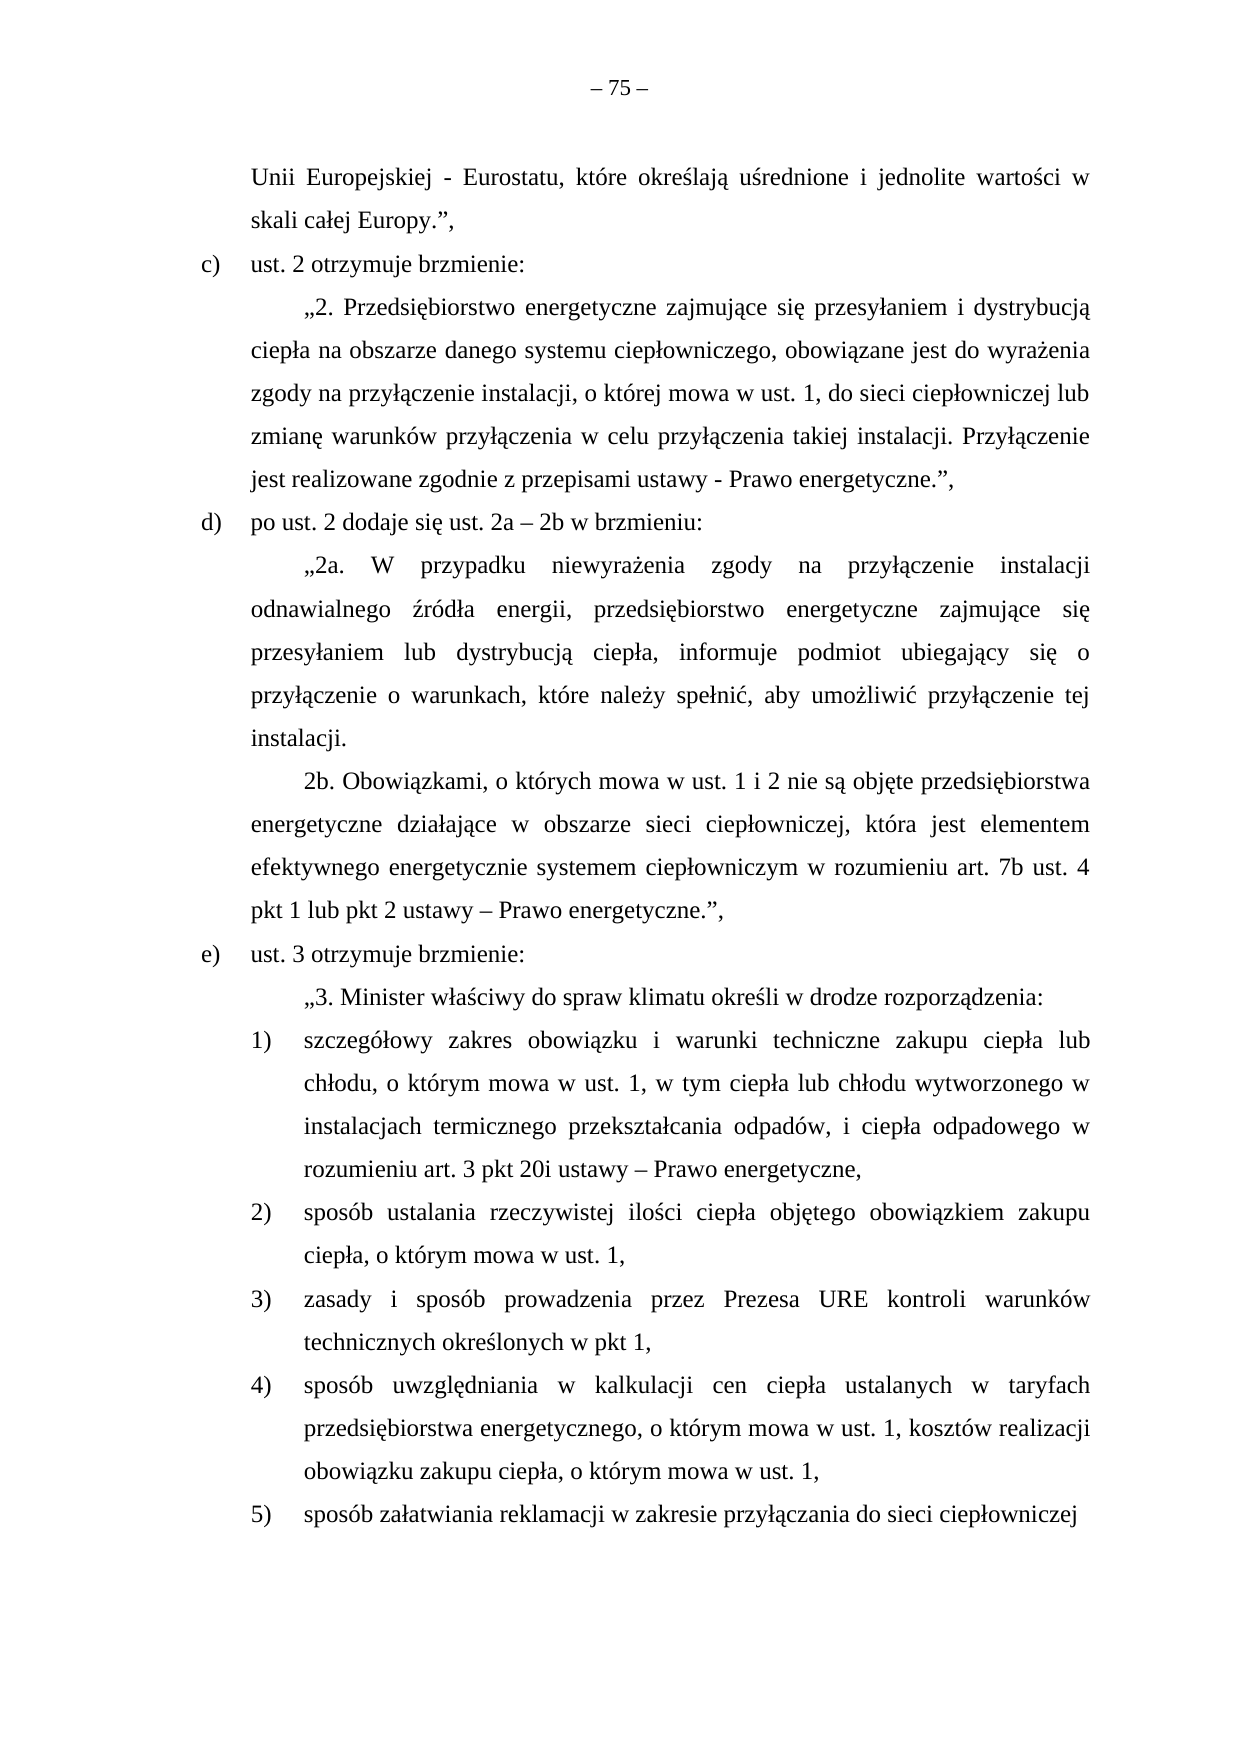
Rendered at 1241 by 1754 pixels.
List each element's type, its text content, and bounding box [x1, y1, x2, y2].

text e) ust. 3 otrzymuje brzmienie: [201, 939, 1091, 967]
text „2a. W przypadku niewyrażenia zgody na przyłączenie instalacji odnawialnego źródła energii, przedsiębiorstwo energetyczne zajmujące się przesyłaniem lub dystrybucją ciepła, informuje podmiot ubiegający się o przyłączenie o warunkach, które należy spełnić, aby umożliwić przyłączenie tej instalacji. [251, 551, 1091, 752]
text 5) sposób załatwiania reklamacji w zakresie przyłączania do sieci ciepłowniczej [251, 1499, 1091, 1528]
text c) ust. 2 otrzymuje brzmienie: [201, 249, 1091, 277]
text 2b. Obowiązkami, o których mowa w ust. 1 i 2 nie są objęte przedsiębiorstwa energetyczne działające w obszarze sieci ciepłowniczej, która jest elementem efektywnego energetycznie systemem ciepłowniczym w rozumieniu art. 7b ust. 4 pkt 1 lub pkt 2 ustawy – Prawo energetyczne.”, [251, 766, 1091, 924]
text 4) sposób uwzględniania w kalkulacji cen ciepła ustalanych w taryfach przedsiębiorstwa energetycznego, o którym mowa w ust. 1, kosztów realizacji obowiązku zakupu ciepła, o którym mowa w ust. 1, [251, 1370, 1091, 1485]
text 1) szczegółowy zakres obowiązku i warunki techniczne zakupu ciepła lub chłodu, o którym mowa w ust. 1, w tym ciepła lub chłodu wytworzonego w instalacjach termicznego przekształcania odpadów, i ciepła odpadowego w rozumieniu art. 3 pkt 20i ustawy – Prawo energetyczne, [251, 1025, 1091, 1183]
text d) po ust. 2 dodaje się ust. 2a – 2b w brzmieniu: [201, 507, 1091, 536]
text „3. Minister właściwy do spraw klimatu określi w drodze rozporządzenia: [251, 982, 1091, 1011]
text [251, 162, 1091, 234]
text „2. Przedsiębiorstwo energetyczne zajmujące się przesyłaniem i dystrybucją ciepła na obszarze danego systemu ciepłowniczego, obowiązane jest do wyrażenia zgody na przyłączenie instalacji, o której mowa w ust. 1, do sieci ciepłowniczej lub zmianę warunków przyłączenia w celu przyłączenia takiej instalacji. Przyłączenie jest realizowane zgodnie z przepisami ustawy - Prawo energetyczne.”, [251, 292, 1091, 493]
text 2) sposób ustalania rzeczywistej ilości ciepła objętego obowiązkiem zakupu ciepła, o którym mowa w ust. 1, [251, 1197, 1091, 1269]
text 3) zasady i sposób prowadzenia przez Prezesa URE kontroli warunków technicznych określonych w pkt 1, [251, 1284, 1091, 1356]
